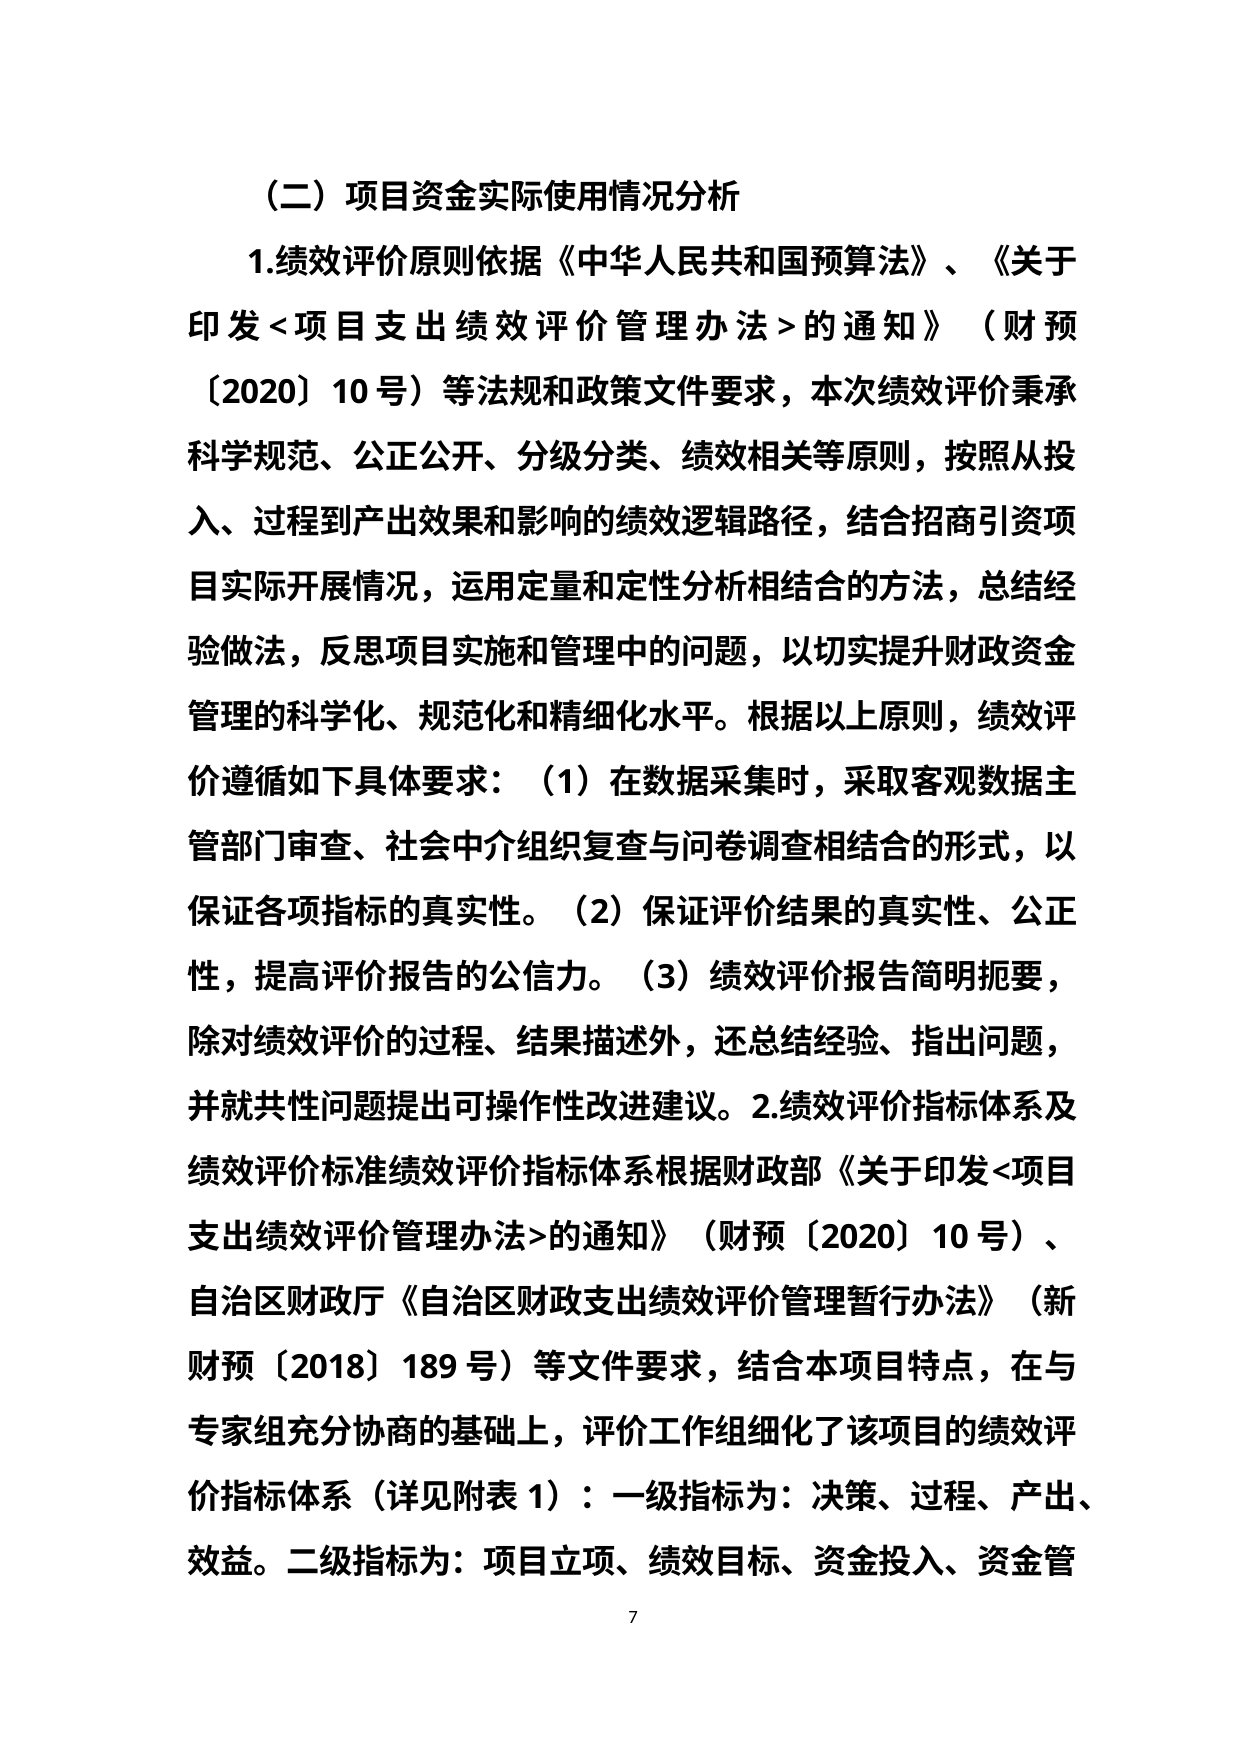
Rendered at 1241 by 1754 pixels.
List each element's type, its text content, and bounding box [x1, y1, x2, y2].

text （二）项目资金实际使用情况分析 [187, 162, 1078, 227]
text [187, 227, 1078, 1592]
